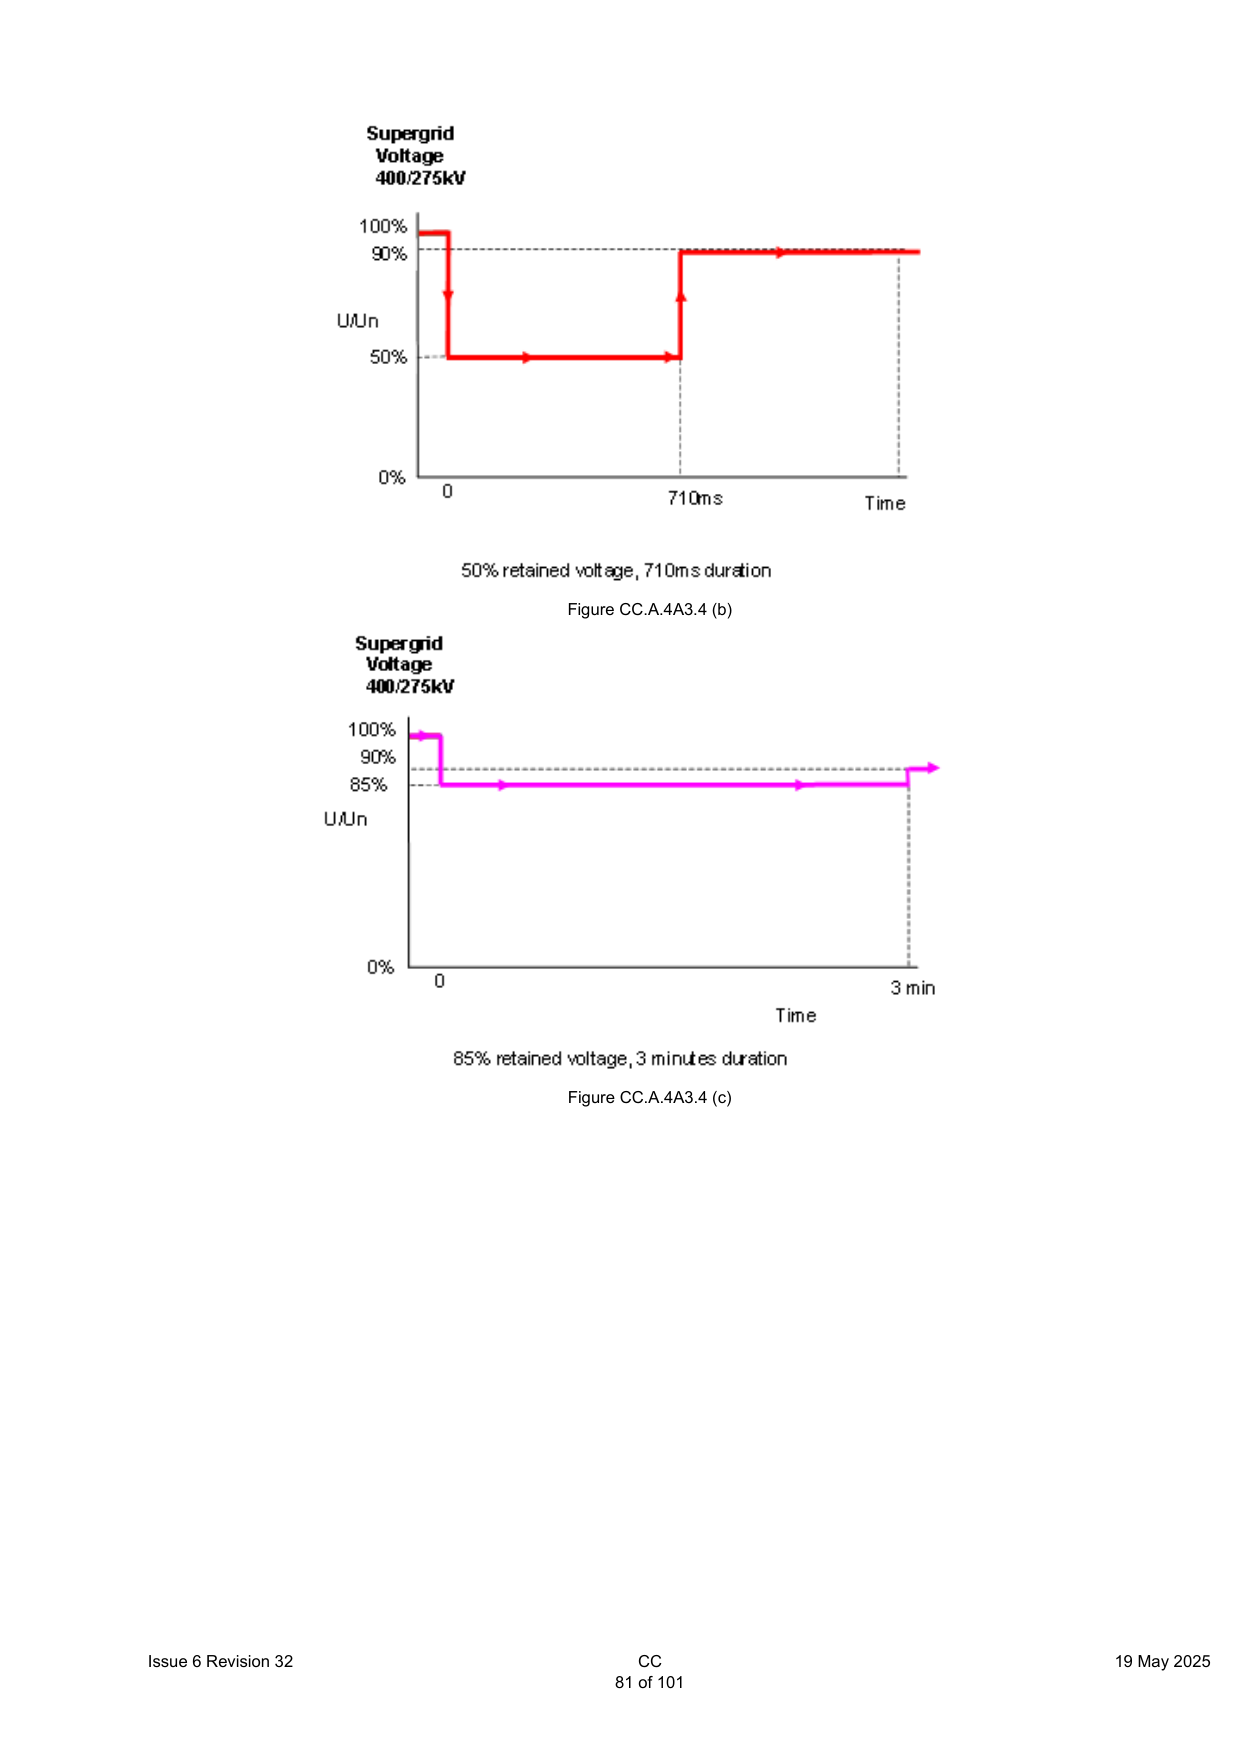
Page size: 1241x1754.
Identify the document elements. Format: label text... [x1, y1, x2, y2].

picture [310, 633, 990, 1073]
text Figure CC.A.4A3.4 (c) [148, 1087, 1152, 1107]
picture [323, 115, 976, 585]
text Figure CC.A.4A3.4 (b) [148, 600, 1152, 619]
